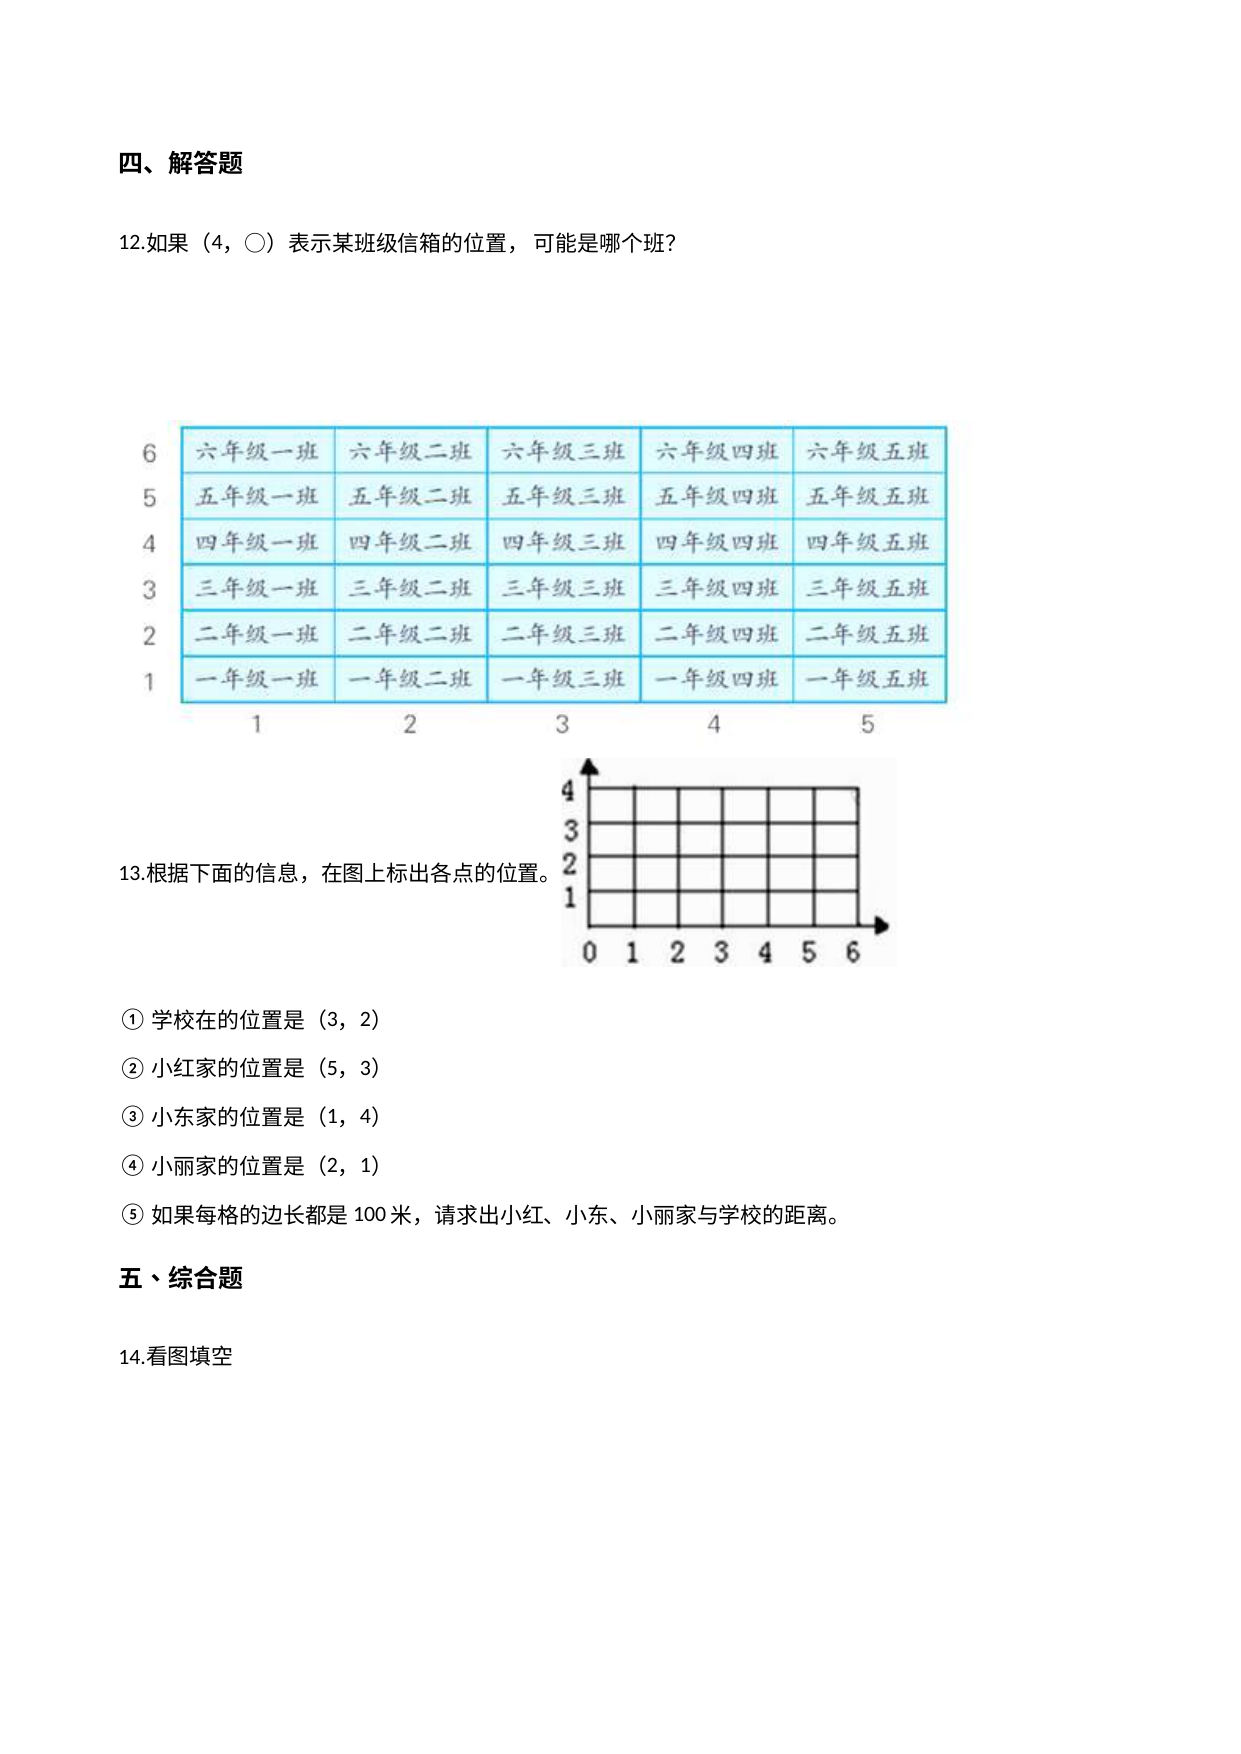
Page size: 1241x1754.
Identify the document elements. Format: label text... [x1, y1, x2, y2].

text 四、解答题 [118, 129, 1122, 194]
picture [561, 758, 898, 967]
text 13.根据下面的信息，在图上标出各点的位置。 ①学校在的位置是（3，2） ②小红家的位置是（5，3） ③小东家的位置是（1，4） ④小丽家的位置是（2，1） ⑤如果每格的边长都是100米，请求出小红、小东、小丽家与学校的距离。 [118, 758, 1122, 1230]
picture [118, 420, 987, 746]
text 五、综合题 [118, 1246, 1122, 1311]
text 14.看图填空 [118, 1340, 1122, 1372]
